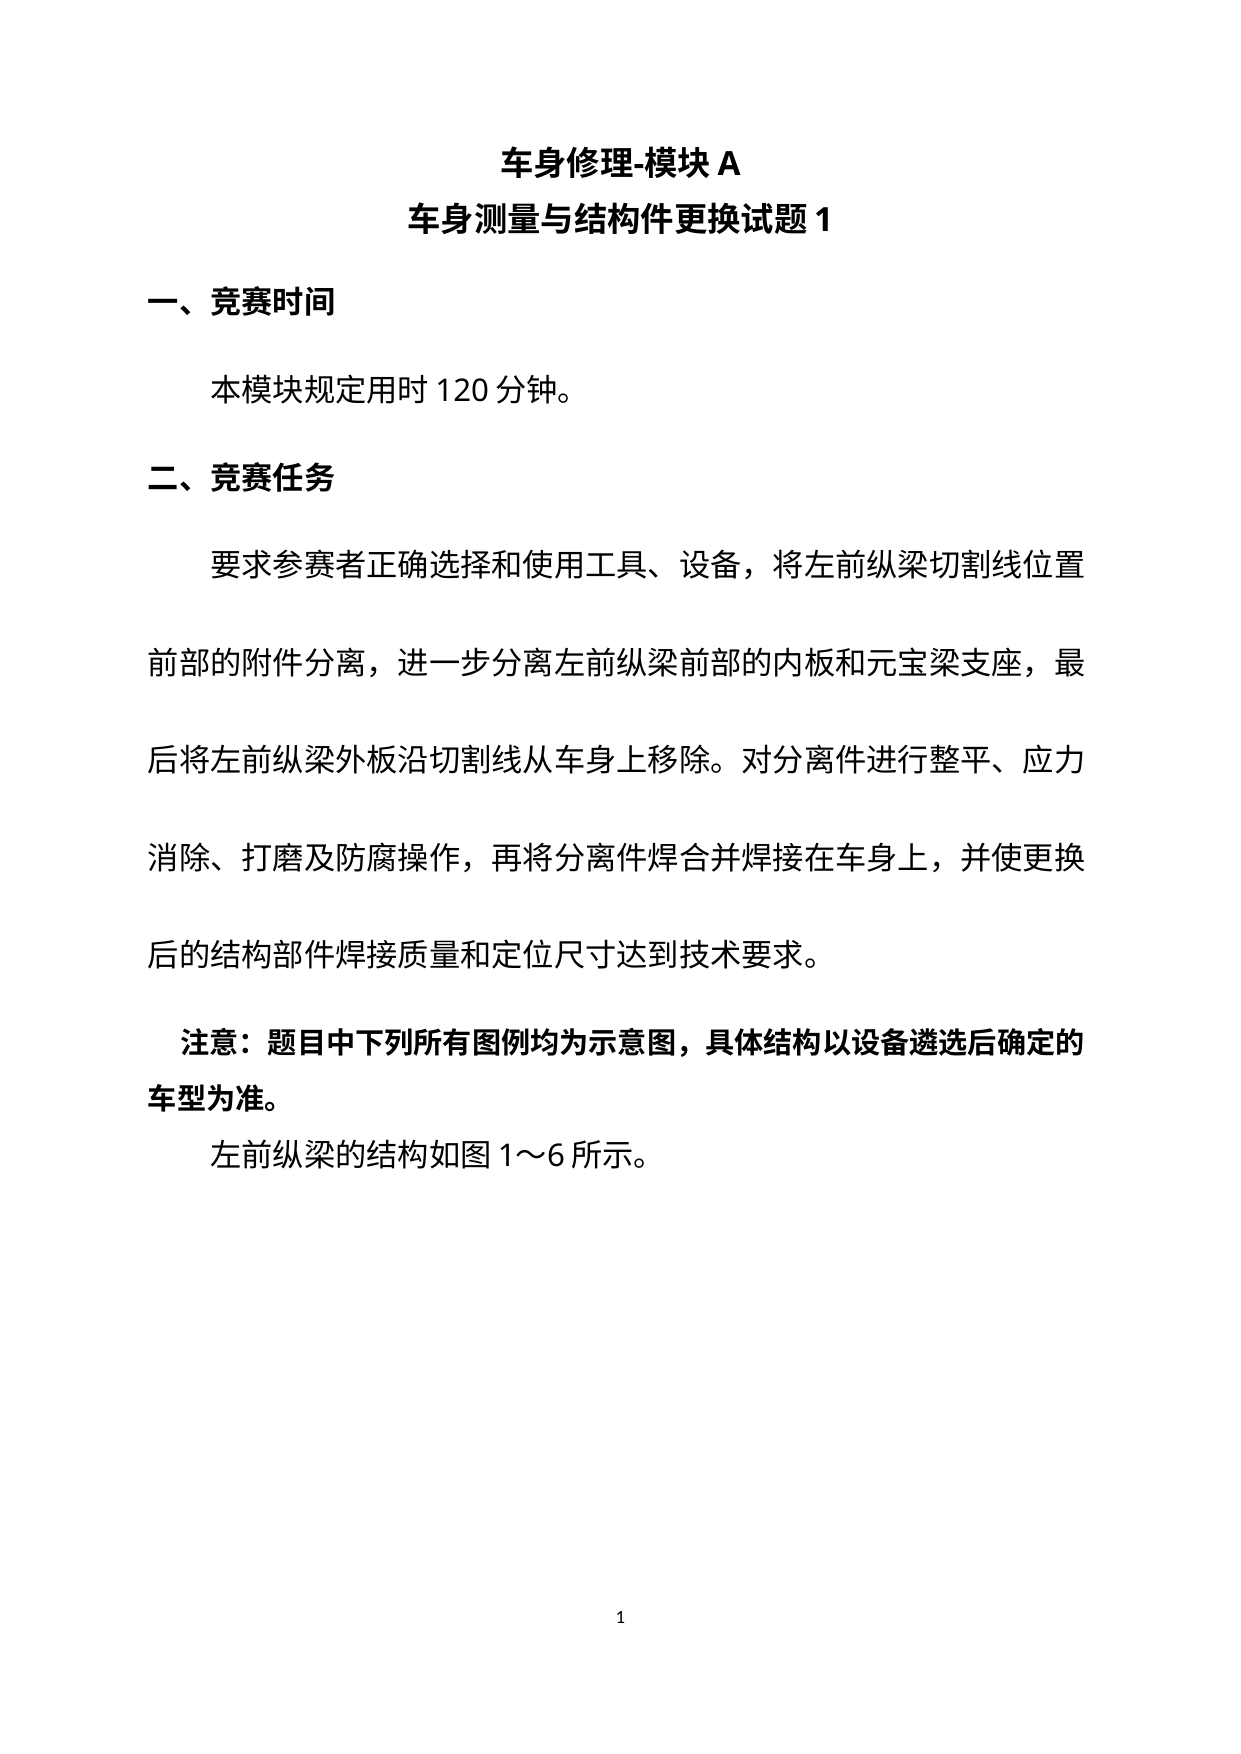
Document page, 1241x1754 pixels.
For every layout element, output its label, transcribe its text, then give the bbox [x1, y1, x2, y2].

text 左前纵梁的结构如图1～6所示。 [148, 1121, 1092, 1186]
text 车身修理-模块A [148, 130, 1092, 186]
text 一、竞赛时间 [148, 268, 1092, 333]
text 要求参赛者正确选择和使用工具、设备，将左前纵梁切割线位置前部的附件分离，进一步分离左前纵梁前部的内板和元宝梁支座，最后将左前纵梁外板沿切割线从车身上移除。对分离件进行整平、应力消除、打磨及防腐操作，再将分离件焊合并焊接在车身上，并使更换后的结构部件焊接质量和定位尺寸达到技术要求。 [148, 531, 1092, 986]
text 注意：题目中下列所有图例均为示意图，具体结构以设备遴选后确定的车型为准。 [148, 1008, 1092, 1121]
text 车身测量与结构件更换试题1 [148, 186, 1092, 243]
text 二、竞赛任务 [148, 443, 1092, 508]
text 本模块规定用时120分钟。 [148, 355, 1092, 420]
